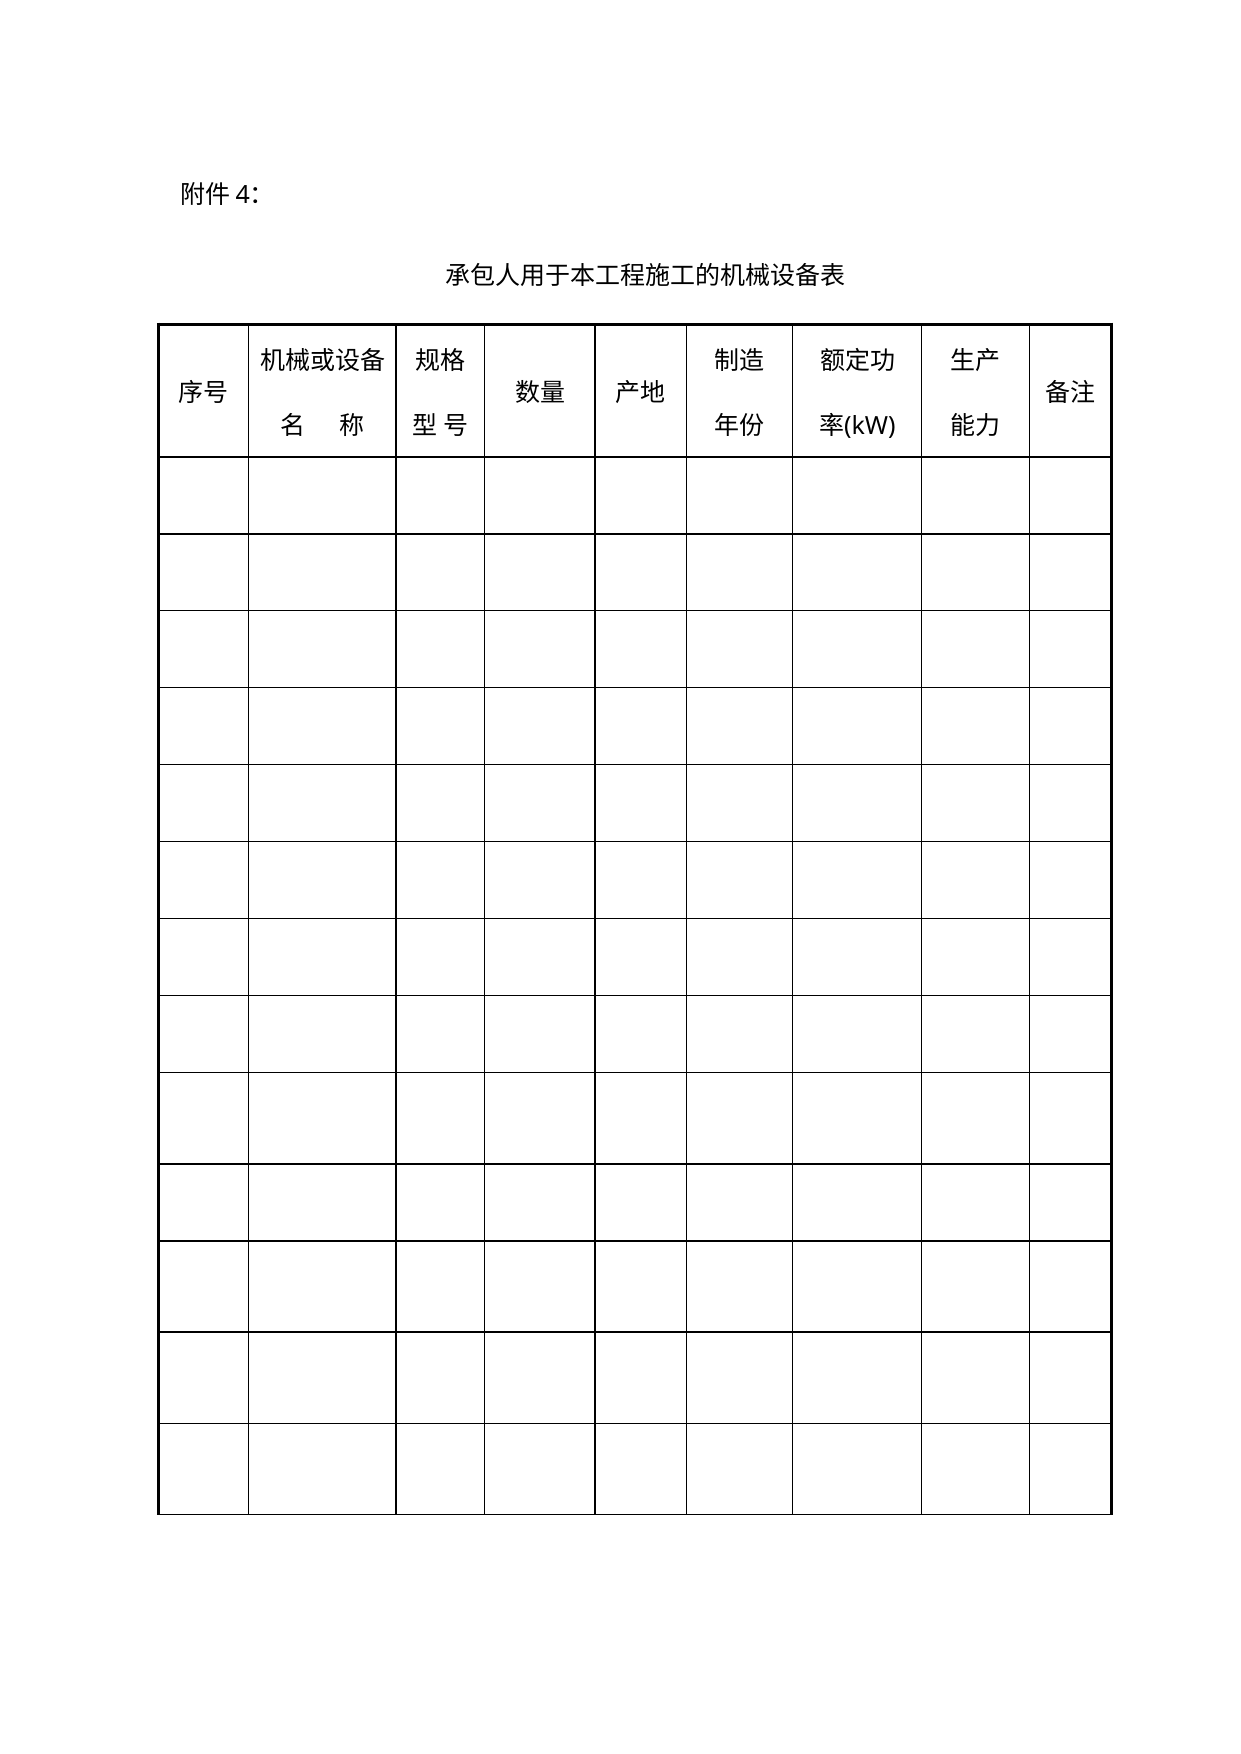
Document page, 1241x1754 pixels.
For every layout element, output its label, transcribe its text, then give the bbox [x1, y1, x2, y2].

table_cell [249, 842, 395, 918]
table_cell [687, 688, 792, 764]
table_cell [485, 458, 594, 533]
table_cell [485, 996, 594, 1072]
table_cell [249, 611, 395, 687]
table_cell [687, 919, 792, 995]
table_header 制造 年份 [687, 326, 792, 456]
table_header 额定功 率(kW) [793, 326, 921, 456]
table_cell [1030, 842, 1110, 918]
table_cell [160, 1333, 248, 1422]
table_cell [397, 765, 484, 841]
table_cell [793, 611, 921, 687]
table_cell [160, 996, 248, 1072]
table_cell [596, 765, 686, 841]
table_cell [687, 611, 792, 687]
table_cell [249, 458, 395, 533]
table_header 数量 [485, 326, 594, 456]
table_cell [1030, 535, 1110, 610]
table_cell [160, 1165, 248, 1240]
table_cell [160, 458, 248, 533]
table_cell [397, 688, 484, 764]
table_header 产地 [596, 326, 686, 456]
table_cell [922, 1073, 1029, 1163]
table_cell [596, 842, 686, 918]
table_cell [160, 535, 248, 610]
table_cell [160, 842, 248, 918]
table_cell [1030, 458, 1110, 533]
table_header 序号 [160, 326, 248, 456]
table_cell [687, 765, 792, 841]
table_cell [249, 1424, 395, 1514]
table_cell [687, 1424, 792, 1514]
table_header 备注 [1030, 326, 1110, 456]
table_cell [485, 1073, 594, 1163]
table_cell [249, 1073, 395, 1163]
table_cell [793, 458, 921, 533]
table_cell [922, 1242, 1029, 1331]
table_header 机械或设备名 称 [249, 326, 395, 456]
table_cell [397, 458, 484, 533]
table_cell [922, 1333, 1029, 1422]
table_cell [249, 1165, 395, 1240]
table_cell [160, 1073, 248, 1163]
table_cell [397, 842, 484, 918]
table_cell [687, 1242, 792, 1331]
table_cell [922, 458, 1029, 533]
table_cell [596, 535, 686, 610]
table_cell [485, 1242, 594, 1331]
table_cell [397, 1333, 484, 1422]
table_cell [249, 688, 395, 764]
table_cell [687, 1073, 792, 1163]
table_header 生产 能力 [922, 326, 1029, 456]
table_cell [922, 535, 1029, 610]
table_cell [1030, 688, 1110, 764]
table_cell [596, 1242, 686, 1331]
table_cell [793, 842, 921, 918]
table_cell [397, 1073, 484, 1163]
table_cell [1030, 996, 1110, 1072]
table_cell [793, 1424, 921, 1514]
table_cell [397, 1165, 484, 1240]
table_cell [1030, 1073, 1110, 1163]
table_cell [922, 842, 1029, 918]
table_cell [687, 996, 792, 1072]
table_cell [249, 996, 395, 1072]
table_cell [160, 688, 248, 764]
table_cell [160, 919, 248, 995]
table_cell [922, 688, 1029, 764]
table_cell [485, 688, 594, 764]
table_cell [596, 1073, 686, 1163]
table_cell [249, 919, 395, 995]
table_cell [793, 1333, 921, 1422]
table_cell [922, 1165, 1029, 1240]
table_cell [1030, 1165, 1110, 1240]
text 附件4： [159, 160, 1110, 225]
table_cell [596, 688, 686, 764]
text 承包人用于本工程施工的机械设备表 [160, 241, 1110, 306]
table_cell [793, 919, 921, 995]
table_cell [793, 1073, 921, 1163]
table_cell [793, 1165, 921, 1240]
table_cell [1030, 765, 1110, 841]
table_cell [160, 1242, 248, 1331]
table_cell [596, 1333, 686, 1422]
table_cell [922, 611, 1029, 687]
table_cell [249, 765, 395, 841]
table_cell [793, 688, 921, 764]
table_cell [596, 1424, 686, 1514]
table_cell [687, 1165, 792, 1240]
table_cell [485, 611, 594, 687]
table_cell [160, 611, 248, 687]
table_cell [1030, 919, 1110, 995]
table_cell [687, 1333, 792, 1422]
table_cell [397, 996, 484, 1072]
table_header 规格型 号 [397, 326, 484, 456]
table_cell [160, 765, 248, 841]
table_cell [485, 919, 594, 995]
table_cell [1030, 1242, 1110, 1331]
table_cell [922, 765, 1029, 841]
table_cell [485, 842, 594, 918]
table_cell [596, 996, 686, 1072]
table_cell [249, 1333, 395, 1422]
table_cell [687, 842, 792, 918]
table_cell [596, 458, 686, 533]
table_cell [397, 1424, 484, 1514]
table_cell [793, 1242, 921, 1331]
table_cell [596, 611, 686, 687]
table_cell [793, 765, 921, 841]
table_cell [397, 919, 484, 995]
table_cell [1030, 1333, 1110, 1422]
table_cell [1030, 1424, 1110, 1514]
table_cell [397, 1242, 484, 1331]
table_cell [922, 1424, 1029, 1514]
table_cell [249, 535, 395, 610]
table_cell [1030, 611, 1110, 687]
table_cell [793, 535, 921, 610]
table_cell [485, 765, 594, 841]
table_cell [397, 611, 484, 687]
table_cell [922, 919, 1029, 995]
table_cell [687, 535, 792, 610]
table_cell [793, 996, 921, 1072]
table_cell [485, 1333, 594, 1422]
table_cell [485, 1165, 594, 1240]
table_cell [485, 535, 594, 610]
table_cell [160, 1424, 248, 1514]
table_cell [687, 458, 792, 533]
table_cell [596, 1165, 686, 1240]
table_cell [249, 1242, 395, 1331]
table_cell [596, 919, 686, 995]
table_cell [397, 535, 484, 610]
table_cell [485, 1424, 594, 1514]
table_cell [922, 996, 1029, 1072]
